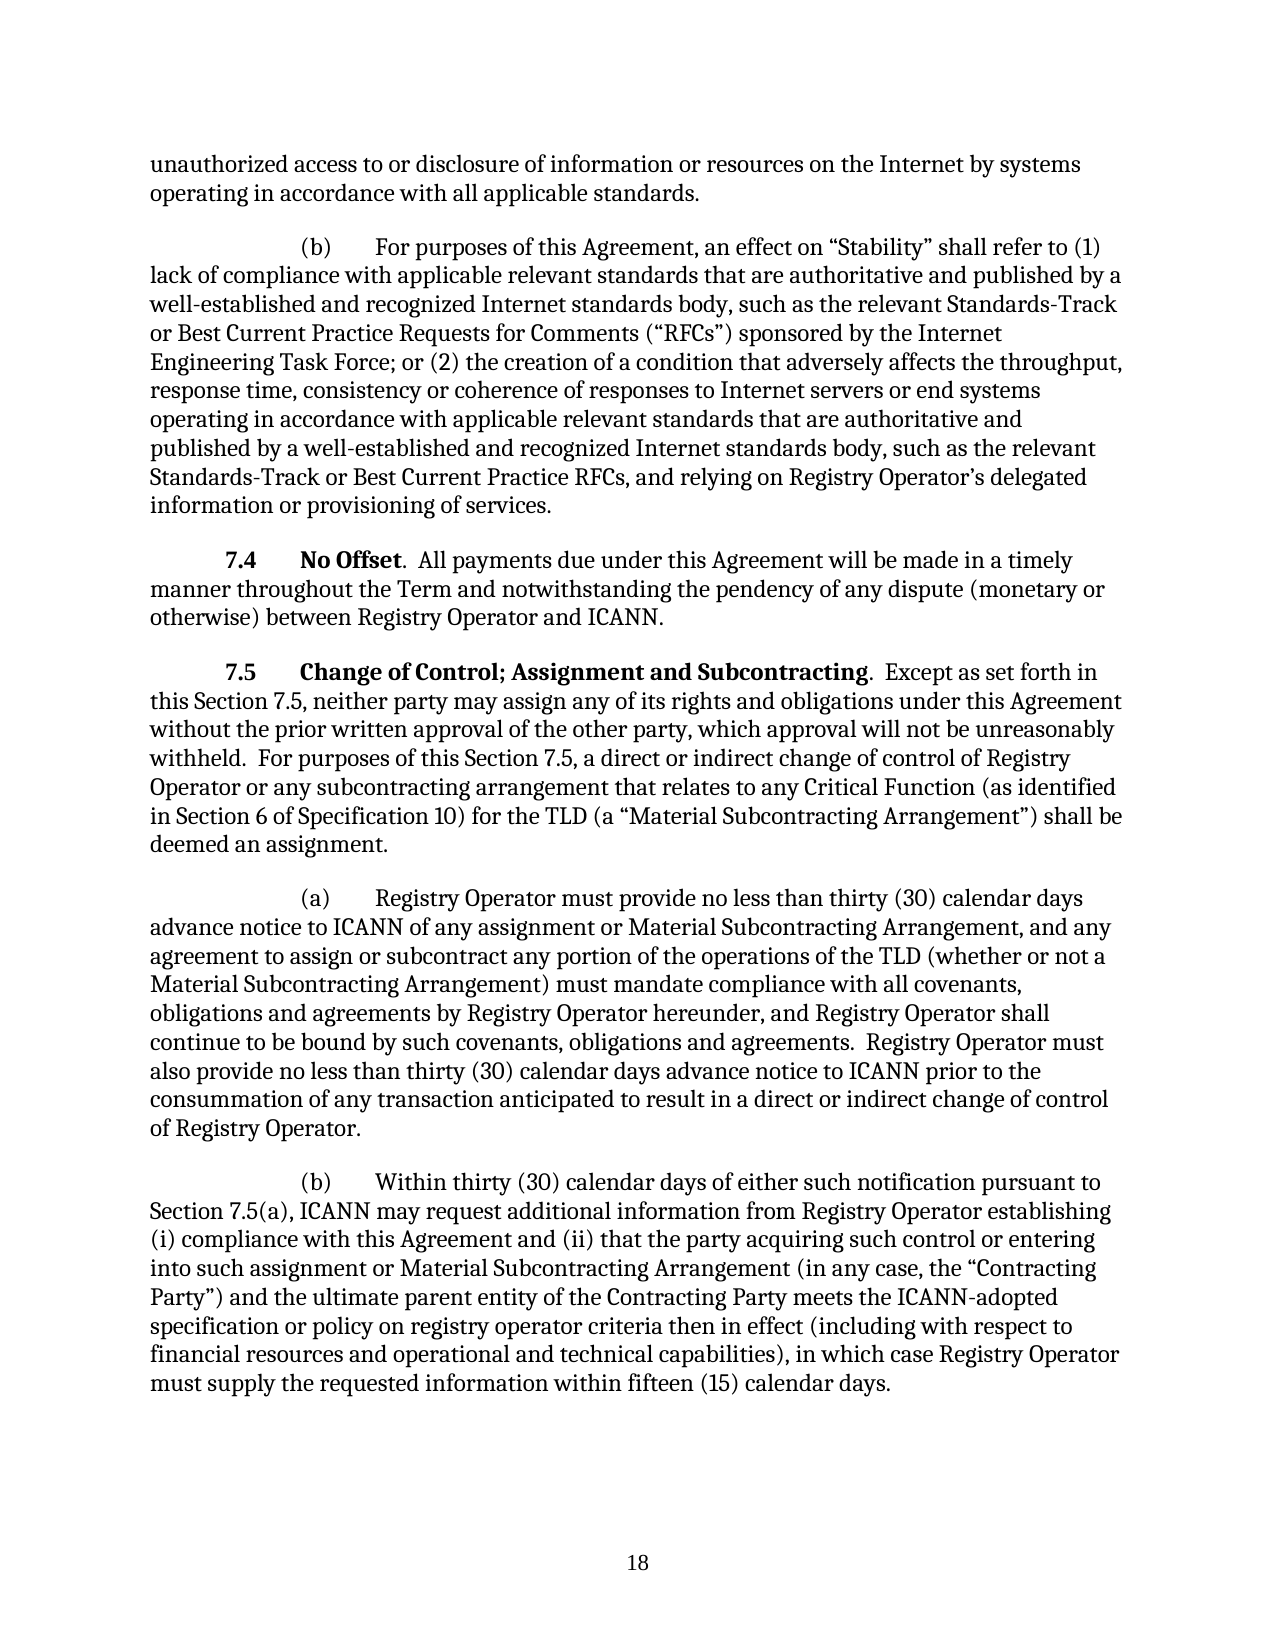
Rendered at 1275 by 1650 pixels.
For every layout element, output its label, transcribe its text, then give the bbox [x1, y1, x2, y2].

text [150, 150, 1125, 207]
text For purposes of this Agreement, an effect on “Stability” shall refer to (1) lack of compliance with applicable relevant standards that are authoritative and published by a well-established and recognized Internet standards body, such as the relevant Standards-Track or Best Current Practice Requests for Comments (“RFCs”) sponsored by the Internet Engineering Task Force; or (2) the creation of a condition that adversely affects the throughput, response time, consistency or coherence of responses to Internet servers or end systems operating in accordance with applicable relevant standards that are authoritative and published by a well-established and recognized Internet standards body, such as the relevant Standards-Track or Best Current Practice RFCs, and relying on Registry Operator’s delegated information or provisioning of services. [150, 232, 1125, 520]
text Registry Operator must provide no less than thirty (30) calendar days advance notice to ICANN of any assignment or Material Subcontracting Arrangement, and any agreement to assign or subcontract any portion of the operations of the TLD (whether or not a Material Subcontracting Arrangement) must mandate compliance with all covenants, obligations and agreements by Registry Operator hereunder, and Registry Operator shall continue to be bound by such covenants, obligations and agreements. Registry Operator must also provide no less than thirty (30) calendar days advance notice to ICANN prior to the consummation of any transaction anticipated to result in a direct or indirect change of control of Registry Operator. [150, 884, 1125, 1143]
text Within thirty (30) calendar days of either such notification pursuant to Section 7.5(a), ICANN may request additional information from Registry Operator establishing (i) compliance with this Agreement and (ii) that the party acquiring such control or entering into such assignment or Material Subcontracting Arrangement (in any case, the “Contracting Party”) and the ultimate parent entity of the Contracting Party meets the ICANN-adopted specification or policy on registry operator criteria then in effect (including with respect to financial resources and operational and technical capabilities), in which case Registry Operator must supply the requested information within fifteen (15) calendar days. [150, 1168, 1125, 1398]
text Change of Control; Assignment and Subcontracting. Except as set forth in this Section 7.5, neither party may assign any of its rights and obligations under this Agreement without the prior written approval of the other party, which approval will not be unreasonably withheld. For purposes of this Section 7.5, a direct or indirect change of control of Registry Operator or any subcontracting arrangement that relates to any Critical Function (as identified in Section 6 of Specification 10) for the TLD (a “Material Subcontracting Arrangement”) shall be deemed an assignment. [150, 657, 1125, 859]
text No Offset. All payments due under this Agreement will be made in a timely manner throughout the Term and notwithstanding the pendency of any dispute (monetary or otherwise) between Registry Operator and ICANN. [150, 545, 1125, 632]
